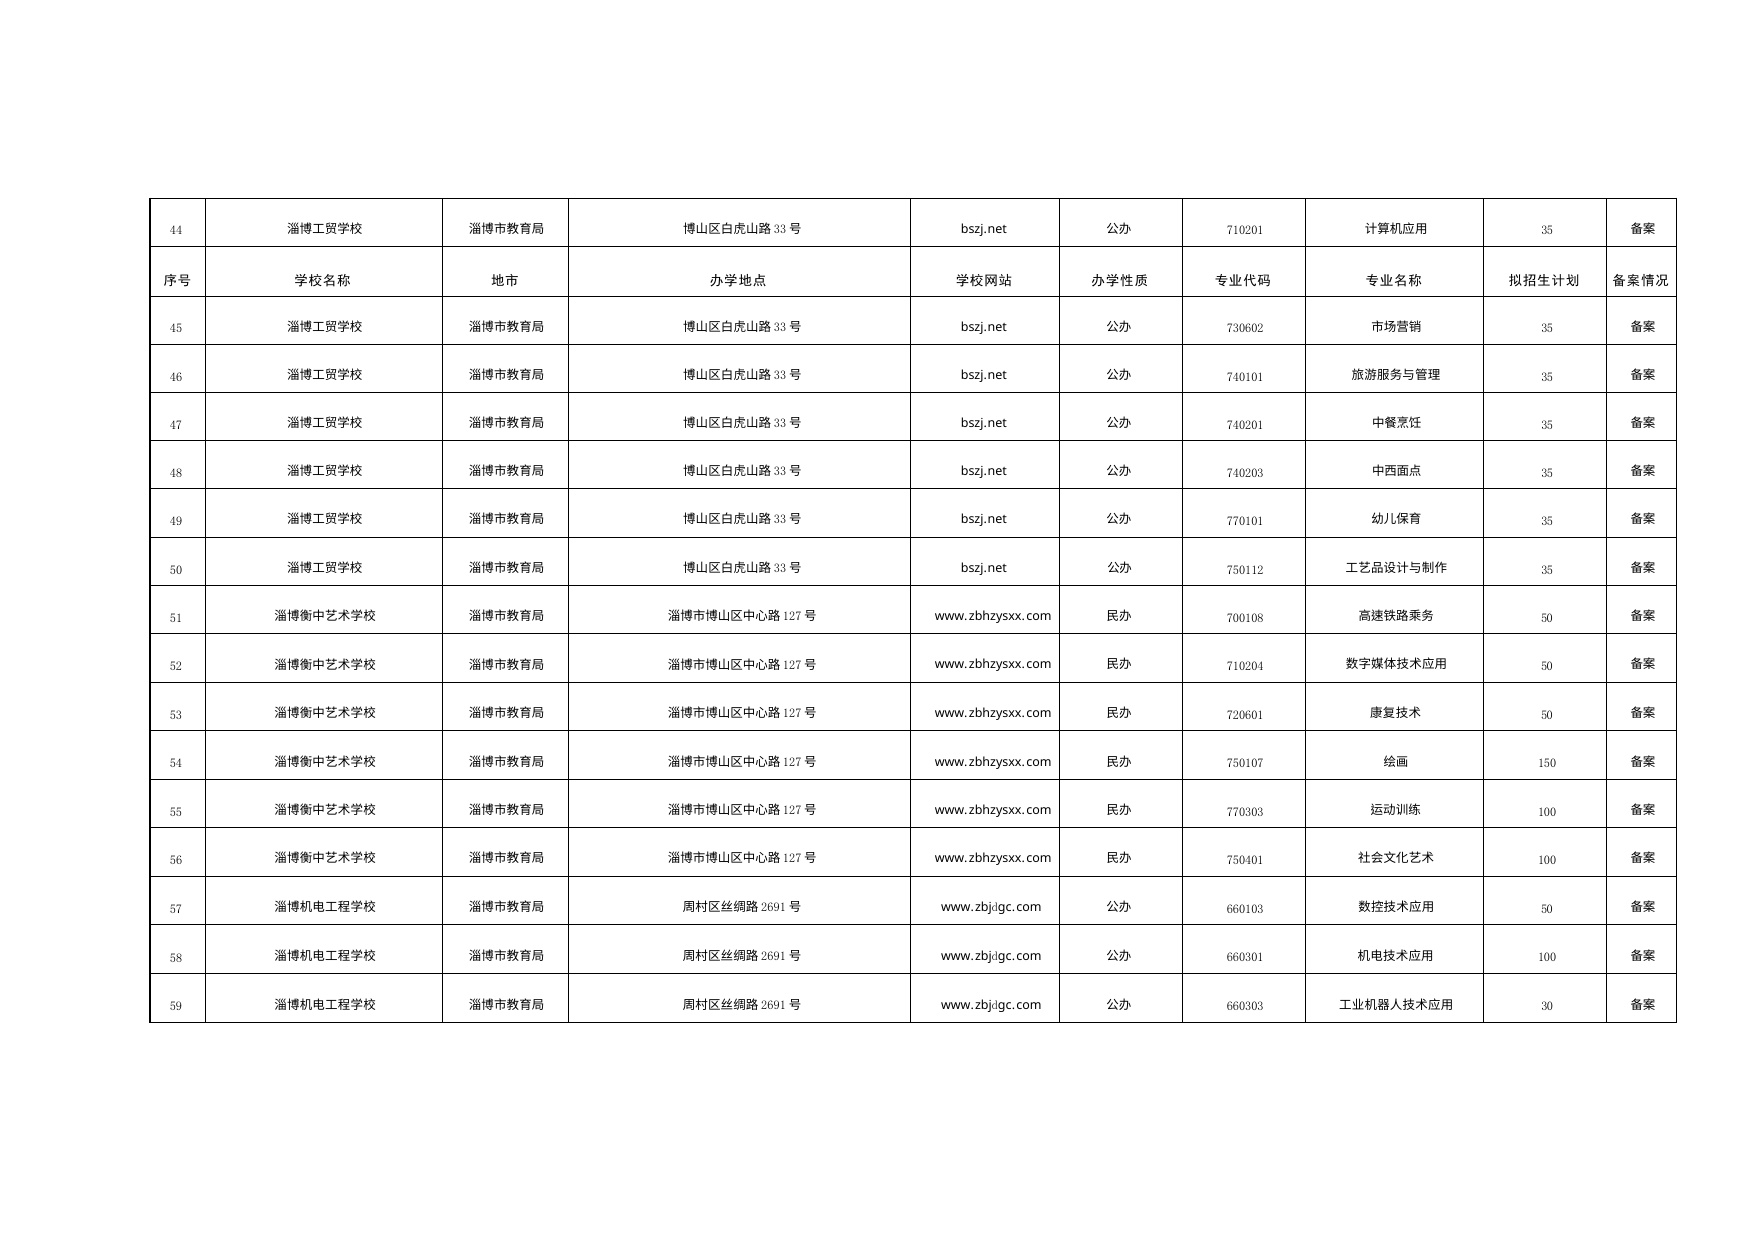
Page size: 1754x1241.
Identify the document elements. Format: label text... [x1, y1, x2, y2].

table_cell 备案 [1607, 634, 1676, 682]
table_cell 民办 [1060, 731, 1182, 779]
table_cell 周村区丝绸路2691号 [569, 974, 910, 1022]
table_cell 35 [1484, 297, 1606, 344]
table_cell 淄博市博山区中心路127号 [569, 586, 910, 633]
table_cell 博山区白虎山路33号 [569, 297, 910, 344]
table_cell 办学地点 [569, 247, 910, 296]
table_cell 770303 [1183, 780, 1305, 827]
table_cell 淄博市教育局 [443, 489, 568, 537]
table_cell 750107 [1183, 731, 1305, 779]
table_cell 淄博市教育局 [443, 441, 568, 488]
table_cell 专业代码 [1183, 247, 1305, 296]
table_cell www.zbjdgc.com [911, 877, 1059, 924]
table_cell 淄博市教育局 [443, 731, 568, 779]
table_cell 专业名称 [1306, 247, 1483, 296]
table_cell 59 [151, 974, 205, 1022]
table_cell 淄博工贸学校 [206, 441, 442, 488]
table_cell 淄博机电工程学校 [206, 877, 442, 924]
table_cell 100 [1484, 828, 1606, 876]
table_cell 中西面点 [1306, 441, 1483, 488]
table_cell 淄博工贸学校 [206, 489, 442, 537]
table_cell 720601 [1183, 683, 1305, 730]
table_cell 博山区白虎山路33号 [569, 393, 910, 440]
table_cell 备案 [1607, 538, 1676, 585]
table_cell 博山区白虎山路33号 [569, 199, 910, 246]
table_cell 学校网站 [911, 247, 1059, 296]
table_cell 公办 [1060, 199, 1182, 246]
table_cell 150 [1484, 731, 1606, 779]
table_cell 备案 [1607, 441, 1676, 488]
table_cell 淄博市教育局 [443, 877, 568, 924]
table_cell 淄博衡中艺术学校 [206, 780, 442, 827]
table_cell 公办 [1060, 974, 1182, 1022]
table_cell 拟招生计划 [1484, 247, 1606, 296]
table_cell 淄博市教育局 [443, 586, 568, 633]
table_cell 公办 [1060, 441, 1182, 488]
table_cell 750401 [1183, 828, 1305, 876]
table_cell 公办 [1060, 925, 1182, 973]
table_cell 机电技术应用 [1306, 925, 1483, 973]
table_cell 博山区白虎山路33号 [569, 345, 910, 392]
table_cell 49 [151, 489, 205, 537]
table_cell 730602 [1183, 297, 1305, 344]
table_cell 710204 [1183, 634, 1305, 682]
table_cell 序号 [151, 247, 205, 296]
table_cell www.zbhzysxx.com [911, 683, 1059, 730]
table_cell 淄博市教育局 [443, 538, 568, 585]
table_cell 博山区白虎山路33号 [569, 441, 910, 488]
table_cell 淄博衡中艺术学校 [206, 731, 442, 779]
table_cell 运动训练 [1306, 780, 1483, 827]
table_cell 50 [151, 538, 205, 585]
table_cell 备案 [1607, 974, 1676, 1022]
table_cell www.zbjdgc.com [911, 925, 1059, 973]
table_cell 淄博市教育局 [443, 683, 568, 730]
table_cell bszj.net [911, 393, 1059, 440]
table_cell 市场营销 [1306, 297, 1483, 344]
table_cell 淄博机电工程学校 [206, 974, 442, 1022]
table_cell 45 [151, 297, 205, 344]
table_cell 710201 [1183, 199, 1305, 246]
table_cell 周村区丝绸路2691号 [569, 925, 910, 973]
table_cell 淄博市博山区中心路127号 [569, 683, 910, 730]
table_cell 57 [151, 877, 205, 924]
table_cell 备案 [1607, 828, 1676, 876]
table_cell 备案 [1607, 586, 1676, 633]
table_cell 700108 [1183, 586, 1305, 633]
table_cell 47 [151, 393, 205, 440]
table_cell 民办 [1060, 634, 1182, 682]
table_cell 旅游服务与管理 [1306, 345, 1483, 392]
table_cell 淄博市博山区中心路127号 [569, 828, 910, 876]
table_cell 社会文化艺术 [1306, 828, 1483, 876]
table_cell 公办 [1060, 538, 1182, 585]
table_cell 备案 [1607, 393, 1676, 440]
table_cell 35 [1484, 489, 1606, 537]
table_cell 淄博机电工程学校 [206, 925, 442, 973]
table_cell 淄博工贸学校 [206, 393, 442, 440]
table_cell 740201 [1183, 393, 1305, 440]
table_cell 工业机器人技术应用 [1306, 974, 1483, 1022]
table_cell 中餐烹饪 [1306, 393, 1483, 440]
table_cell 备案情况 [1607, 247, 1676, 296]
table_cell 51 [151, 586, 205, 633]
table_cell 公办 [1060, 877, 1182, 924]
table_cell 淄博市教育局 [443, 974, 568, 1022]
table_cell bszj.net [911, 199, 1059, 246]
table_cell 46 [151, 345, 205, 392]
table_cell 公办 [1060, 345, 1182, 392]
table_cell 740101 [1183, 345, 1305, 392]
table_cell 学校名称 [206, 247, 442, 296]
table_cell 740203 [1183, 441, 1305, 488]
table_cell 55 [151, 780, 205, 827]
table_cell 淄博市教育局 [443, 393, 568, 440]
table_cell 35 [1484, 345, 1606, 392]
table_cell 备案 [1607, 731, 1676, 779]
table_cell 淄博衡中艺术学校 [206, 634, 442, 682]
table_cell bszj.net [911, 297, 1059, 344]
table_cell 淄博市教育局 [443, 828, 568, 876]
table_cell 淄博工贸学校 [206, 345, 442, 392]
table_cell 淄博衡中艺术学校 [206, 683, 442, 730]
table_cell 淄博衡中艺术学校 [206, 828, 442, 876]
table_cell 100 [1484, 780, 1606, 827]
table_cell 淄博衡中艺术学校 [206, 586, 442, 633]
table_cell 备案 [1607, 877, 1676, 924]
table_cell 30 [1484, 974, 1606, 1022]
table_cell 淄博市教育局 [443, 345, 568, 392]
table_cell bszj.net [911, 538, 1059, 585]
table_cell 高速铁路乘务 [1306, 586, 1483, 633]
table_cell 660103 [1183, 877, 1305, 924]
table_cell www.zbhzysxx.com [911, 780, 1059, 827]
table_cell bszj.net [911, 345, 1059, 392]
table_cell www.zbhzysxx.com [911, 731, 1059, 779]
table_cell 淄博市教育局 [443, 199, 568, 246]
table_cell 淄博市教育局 [443, 297, 568, 344]
table_cell 备案 [1607, 683, 1676, 730]
table_cell 660301 [1183, 925, 1305, 973]
table_cell 58 [151, 925, 205, 973]
table_cell 民办 [1060, 780, 1182, 827]
table_cell 备案 [1607, 925, 1676, 973]
table_cell 办学性质 [1060, 247, 1182, 296]
table_cell 淄博工贸学校 [206, 538, 442, 585]
table_cell 博山区白虎山路33号 [569, 538, 910, 585]
table_cell 博山区白虎山路33号 [569, 489, 910, 537]
table_cell 工艺品设计与制作 [1306, 538, 1483, 585]
table_cell 淄博市教育局 [443, 925, 568, 973]
table_cell 52 [151, 634, 205, 682]
table_cell 计算机应用 [1306, 199, 1483, 246]
table_cell 备案 [1607, 780, 1676, 827]
table_cell 民办 [1060, 828, 1182, 876]
table_cell 淄博市博山区中心路127号 [569, 634, 910, 682]
table_cell 绘画 [1306, 731, 1483, 779]
table_cell 50 [1484, 877, 1606, 924]
table_cell 备案 [1607, 489, 1676, 537]
table_cell 53 [151, 683, 205, 730]
table_cell 地市 [443, 247, 568, 296]
table_cell 备案 [1607, 345, 1676, 392]
table_cell 幼儿保育 [1306, 489, 1483, 537]
table_cell 50 [1484, 683, 1606, 730]
table_cell 备案 [1607, 199, 1676, 246]
table_cell 备案 [1607, 297, 1676, 344]
table_cell 淄博工贸学校 [206, 297, 442, 344]
table_cell 56 [151, 828, 205, 876]
table_cell 数控技术应用 [1306, 877, 1483, 924]
table_cell 50 [1484, 634, 1606, 682]
table_cell 50 [1484, 586, 1606, 633]
table_cell www.zbhzysxx.com [911, 634, 1059, 682]
table_cell 康复技术 [1306, 683, 1483, 730]
table_cell 淄博市教育局 [443, 634, 568, 682]
table_cell www.zbjdgc.com [911, 974, 1059, 1022]
table_cell 770101 [1183, 489, 1305, 537]
table_cell 淄博市博山区中心路127号 [569, 780, 910, 827]
table_cell 公办 [1060, 393, 1182, 440]
table_cell 48 [151, 441, 205, 488]
table_cell 35 [1484, 441, 1606, 488]
table_cell 数字媒体技术应用 [1306, 634, 1483, 682]
table_cell 660303 [1183, 974, 1305, 1022]
table_cell 100 [1484, 925, 1606, 973]
table_cell 公办 [1060, 489, 1182, 537]
table_cell www.zbhzysxx.com [911, 586, 1059, 633]
table_cell bszj.net [911, 489, 1059, 537]
table_cell 54 [151, 731, 205, 779]
table_cell 35 [1484, 538, 1606, 585]
table_cell 44 [151, 199, 205, 246]
table_cell 750112 [1183, 538, 1305, 585]
table_cell www.zbhzysxx.com [911, 828, 1059, 876]
table_cell 周村区丝绸路2691号 [569, 877, 910, 924]
table_cell 公办 [1060, 297, 1182, 344]
table_cell 民办 [1060, 586, 1182, 633]
table_cell 淄博市博山区中心路127号 [569, 731, 910, 779]
table_cell bszj.net [911, 441, 1059, 488]
table_cell 35 [1484, 393, 1606, 440]
table_cell 35 [1484, 199, 1606, 246]
table_cell 淄博市教育局 [443, 780, 568, 827]
table_cell 民办 [1060, 683, 1182, 730]
table_cell 淄博工贸学校 [206, 199, 442, 246]
